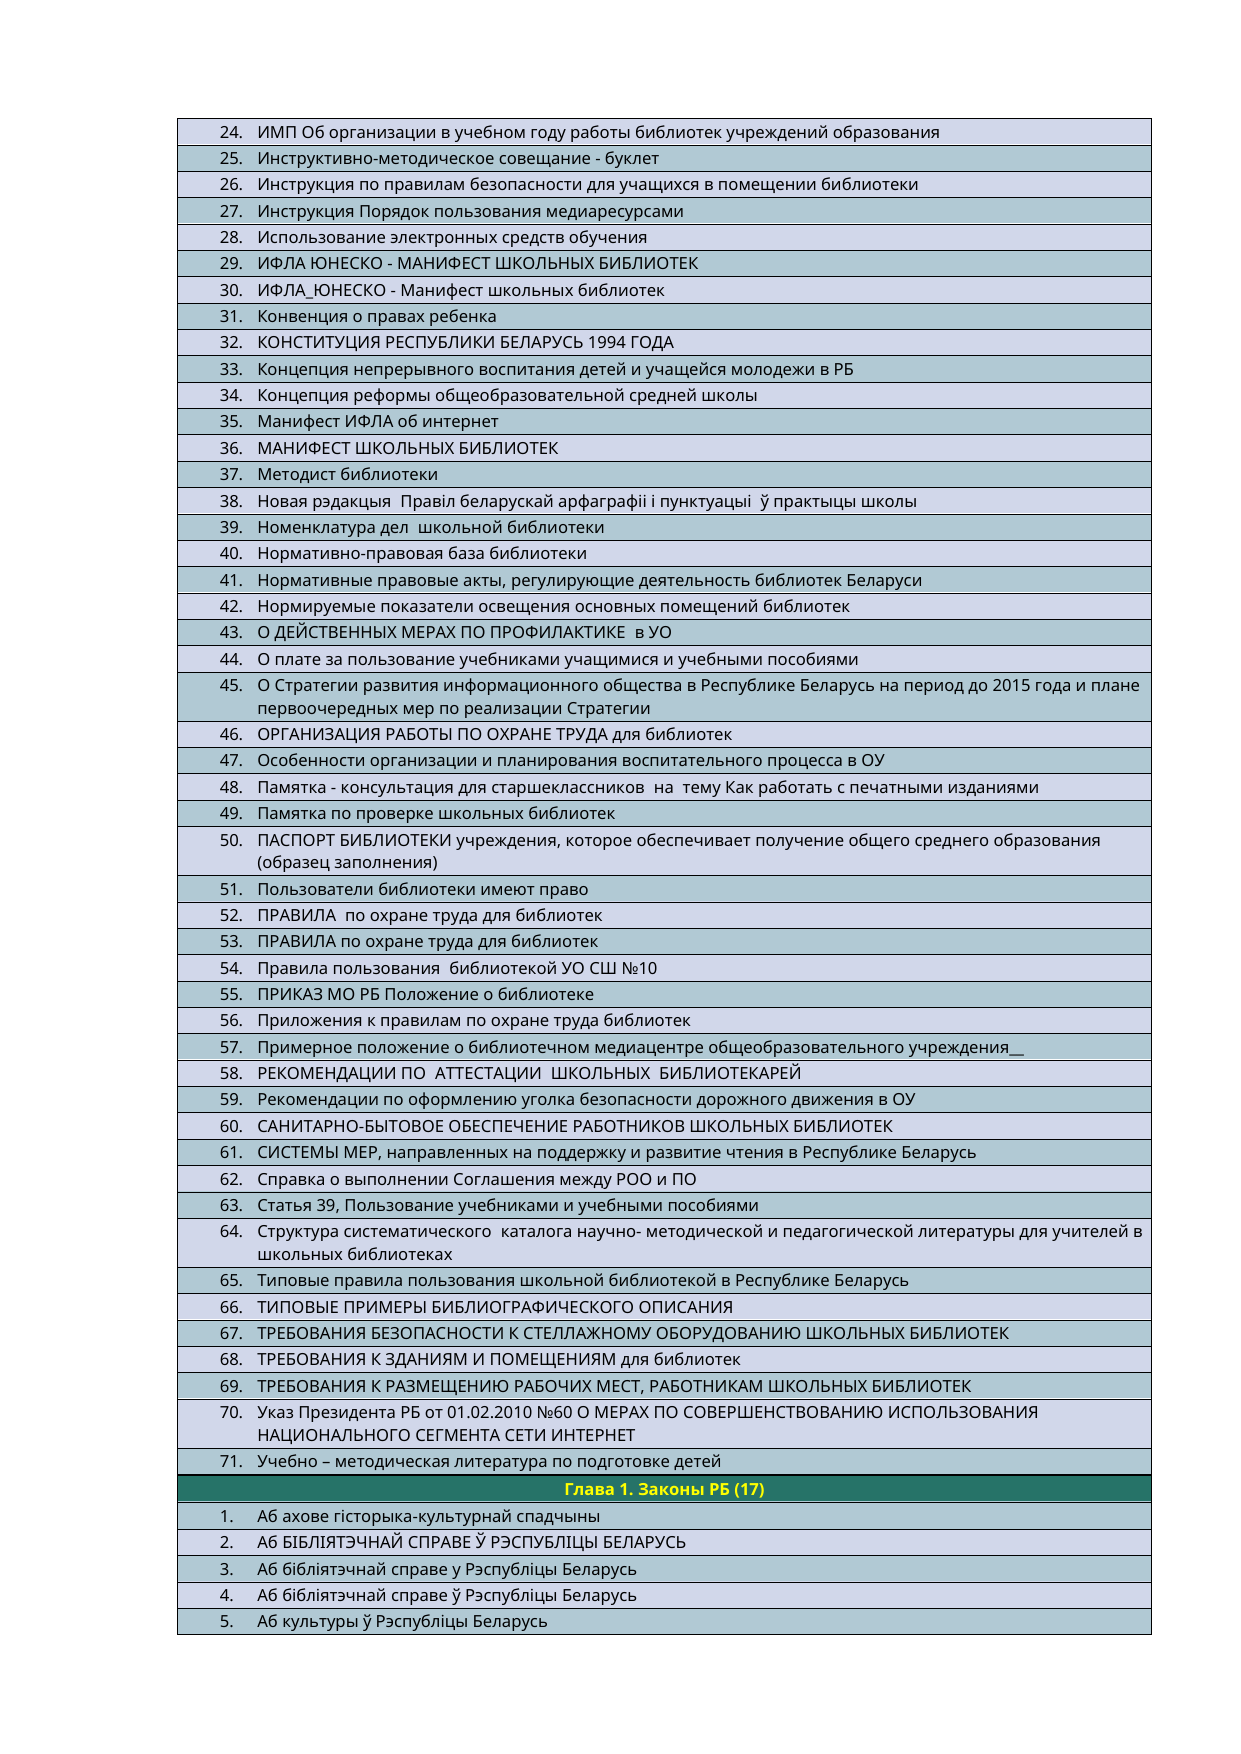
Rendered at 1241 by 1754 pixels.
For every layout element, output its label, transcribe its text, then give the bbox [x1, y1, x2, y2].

table_cell Методист библиотеки [178, 462, 1151, 487]
table_cell ТИПОВЫЕ ПРИМЕРЫ БИБЛИОГРАФИЧЕСКОГО ОПИСАНИЯ [178, 1294, 1151, 1319]
table_cell ТРЕБОВАНИЯ К ЗДАНИЯМ И ПОМЕЩЕНИЯМ для библиотек [178, 1347, 1151, 1372]
table_cell Глава 1. Законы РБ (17) [178, 1476, 1151, 1501]
table_cell Аб БIБЛIЯТЭЧНАЙ СПРАВЕ Ў РЭСПУБЛIЦЫ БЕЛАРУСЬ [178, 1530, 1151, 1555]
table_cell ИФЛА ЮНЕСКО - МАНИФЕСТ ШКОЛЬНЫХ БИБЛИОТЕК [178, 251, 1151, 276]
table_cell МАНИФЕСТ ШКОЛЬНЫХ БИБЛИОТЕК [178, 435, 1151, 461]
table_cell Концепция непрерывного воспитания детей и учащейся молодежи в РБ [178, 356, 1151, 382]
table_cell КОНСТИТУЦИЯ РЕСПУБЛИКИ БЕЛАРУСЬ 1994 ГОДА [178, 330, 1151, 355]
table_cell ПРАВИЛА по охране труда для библиотек [178, 929, 1151, 954]
table_cell ОРГАНИЗАЦИЯ РАБОТЫ ПО ОХРАНЕ ТРУДА для библиотек [178, 722, 1151, 747]
table_cell О плате за пользование учебниками учащимися и учебными пособиями [178, 646, 1151, 672]
table_cell Номенклатура дел школьной библиотеки [178, 515, 1151, 540]
table_cell Памятка - консультация для старшеклассников на тему Как работать с печатными изданиями [178, 774, 1151, 800]
table_cell Правила пользования библиотекой УО СШ №10 [178, 955, 1151, 981]
table_cell Статья 39, Пользование учебниками и учебными пособиями [178, 1193, 1151, 1218]
table_cell ТРЕБОВАНИЯ БЕЗОПАСНОСТИ К СТЕЛЛАЖНОМУ ОБОРУДОВАНИЮ ШКОЛЬНЫХ БИБЛИОТЕК [178, 1321, 1151, 1346]
table_cell ПРИКАЗ МО РБ Положение о библиотеке [178, 982, 1151, 1007]
table_cell ТРЕБОВАНИЯ К РАЗМЕЩЕНИЮ РАБОЧИХ МЕСТ, РАБОТНИКАМ ШКОЛЬНЫХ БИБЛИОТЕК [178, 1373, 1151, 1398]
table_cell Памятка по проверке школьных библиотек [178, 801, 1151, 826]
table_cell Аб бібліятэчнай справе ў Рэспубліцы Беларусь [178, 1583, 1151, 1608]
table_cell Инструктивно-методическое совещание - буклет [178, 146, 1151, 171]
table_cell Аб культуры ў Рэспубліцы Беларусь [178, 1609, 1151, 1634]
table_cell СИСТЕМЫ МЕР, направленных на поддержку и развитие чтения в Республике Беларусь [178, 1140, 1151, 1165]
table_cell Приложения к правилам по охране труда библиотек [178, 1008, 1151, 1033]
table_cell Пользователи библиотеки имеют право [178, 876, 1151, 901]
table_cell Нормируемые показатели освещения основных помещений библиотек [178, 594, 1151, 619]
table_cell Использование электронных средств обучения [178, 225, 1151, 250]
table_cell Манифест ИФЛА об интернет [178, 409, 1151, 434]
table_cell Аб ахове гісторыка-культурнай спадчыны [178, 1503, 1151, 1529]
table_cell САНИТАРНО-БЫТОВОЕ ОБЕСПЕЧЕНИЕ РАБОТНИКОВ ШКОЛЬНЫХ БИБЛИОТЕК [178, 1113, 1151, 1139]
table_cell Структура систематического каталога научно- методической и педагогической литературы для учителей в школьных библиотеках [178, 1219, 1151, 1267]
table_cell Рекомендации по оформлению уголка безопасности дорожного движения в ОУ [178, 1087, 1151, 1112]
table_cell Аб бібліятэчнай справе у Рэспубліцы Беларусь [178, 1556, 1151, 1581]
table_cell РЕКОМЕНДАЦИИ ПО АТТЕСТАЦИИ ШКОЛЬНЫХ БИБЛИОТЕКАРЕЙ [178, 1061, 1151, 1086]
table_cell ИФЛА_ЮНЕСКО - Манифест школьных библиотек [178, 277, 1151, 303]
table_cell Инструкция Порядок пользования медиаресурсами [178, 198, 1151, 223]
table_cell Инструкция по правилам безопасности для учащихся в помещении библиотеки [178, 172, 1151, 197]
table_cell ПРАВИЛА по охране труда для библиотек [178, 903, 1151, 928]
table_cell Нормативные правовые акты, регулирующие деятельность библиотек Беларуси [178, 567, 1151, 592]
table_cell ПАСПОРТ БИБЛИОТЕКИ учреждения, которое обеспечивает получение общего среднего образования (образец заполнения) [178, 827, 1151, 875]
table_cell Конвенция о правах ребенка [178, 304, 1151, 329]
table_cell Особенности организации и планирования воспитательного процесса в ОУ [178, 748, 1151, 773]
table_cell Учебно – методическая литература по подготовке детей [178, 1449, 1151, 1474]
table_cell Концепция реформы общеобразовательной средней школы [178, 383, 1151, 408]
table_cell О ДЕЙСТВЕННЫХ МЕРАХ ПО ПРОФИЛАКТИКЕ в УО [178, 620, 1151, 645]
table_cell Указ Президента РБ от 01.02.2010 №60 О МЕРАХ ПО СОВЕРШЕНСТВОВАНИЮ ИСПОЛЬЗОВАНИЯ НАЦИОНАЛЬНОГО СЕГМЕНТА СЕТИ ИНТЕРНЕТ [178, 1400, 1151, 1448]
table_cell ИМП Об организации в учебном году работы библиотек учреждений образования [178, 119, 1151, 144]
table_cell Справка о выполнении Соглашения между РОО и ПО [178, 1166, 1151, 1191]
table_cell Новая рэдакцыя Правіл беларускай арфаграфіі і пунктуацыі ў практыцы школы [178, 488, 1151, 513]
table_cell О Стратегии развития информационного общества в Республике Беларусь на период до 2015 года и плане первоочередных мер по реализации Стратегии [178, 673, 1151, 721]
table_cell Нормативно-правовая база библиотеки [178, 541, 1151, 566]
table_cell Типовые правила пользования школьной библиотекой в Республике Беларусь [178, 1268, 1151, 1293]
table_cell Примерное положение о библиотечном медиацентре общеобразовательного учреждения__ [178, 1034, 1151, 1059]
